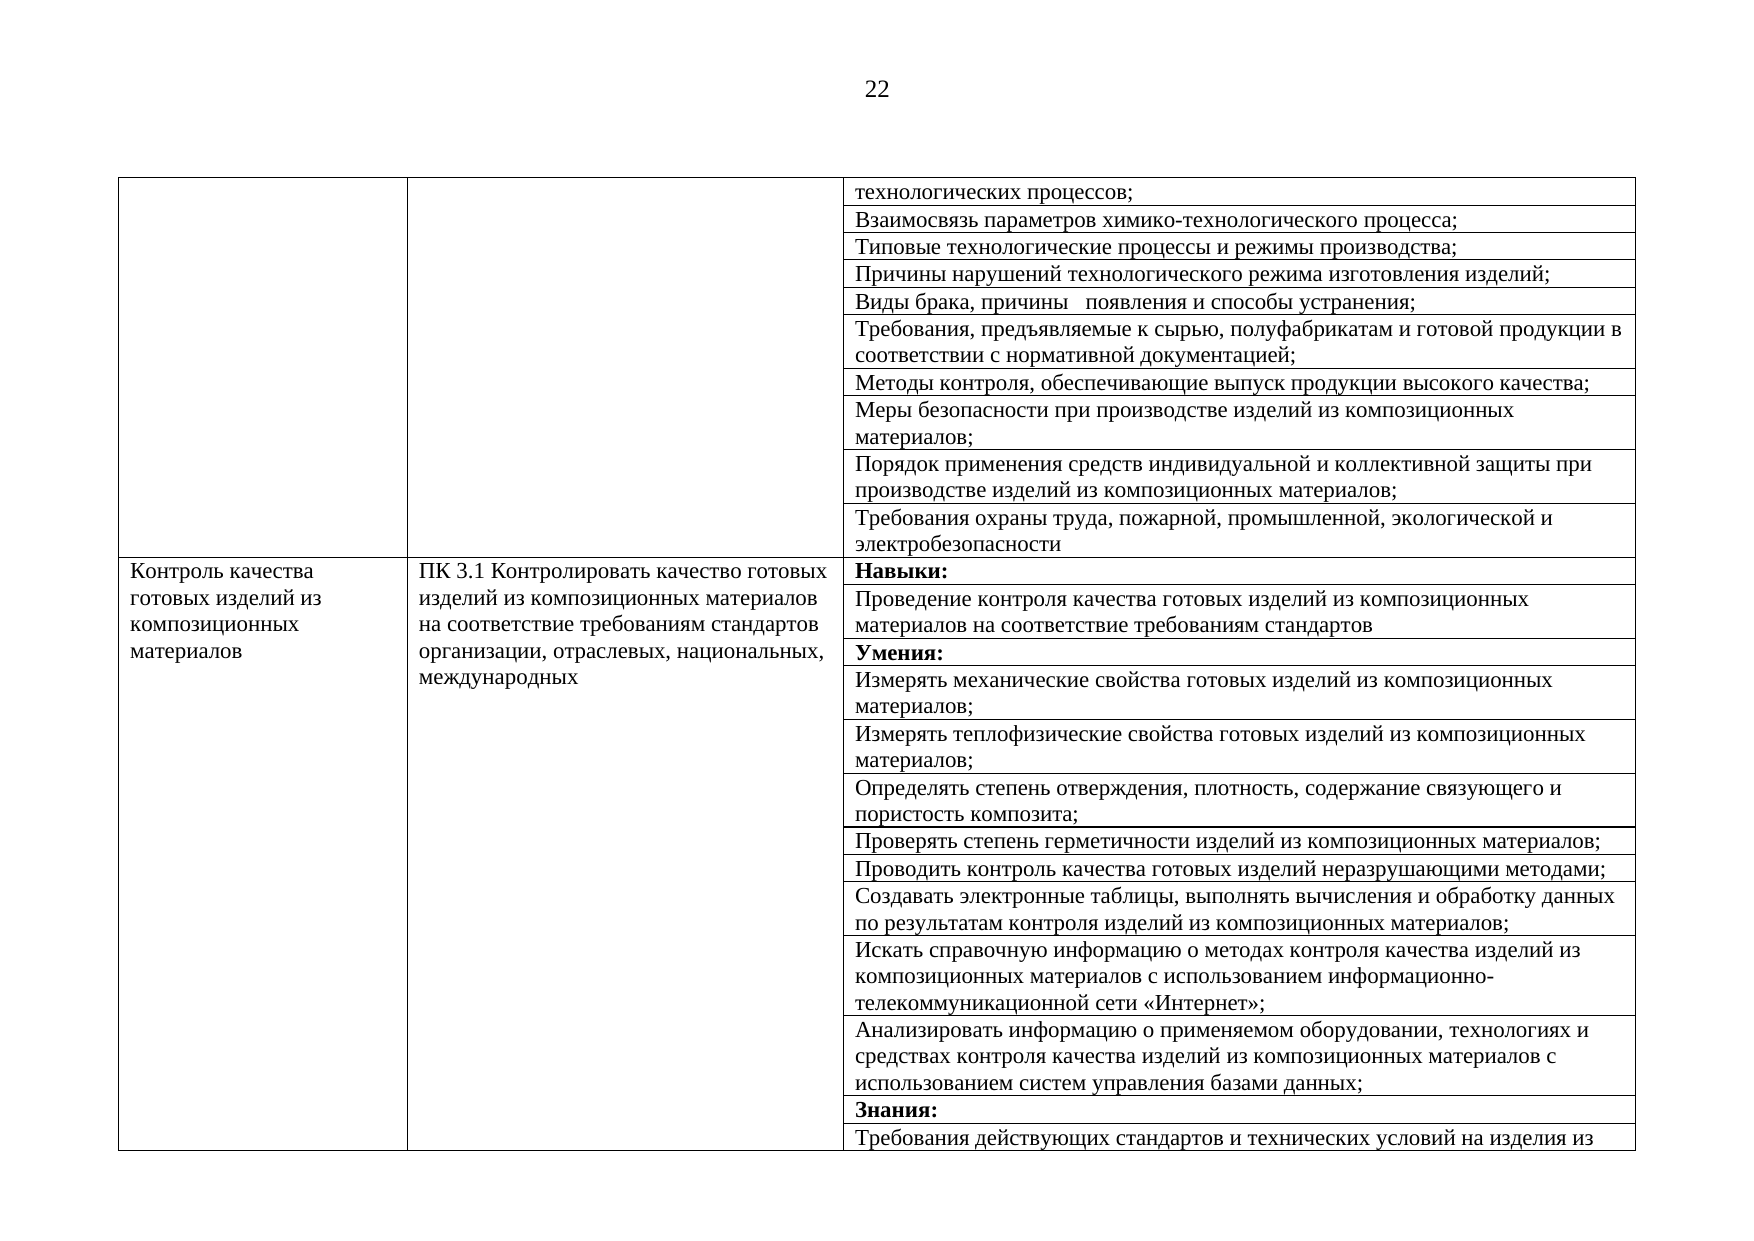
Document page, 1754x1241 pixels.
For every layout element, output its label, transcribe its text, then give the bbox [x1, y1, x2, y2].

table_cell Измерять механические свойства готовых изделий из композиционных материалов; [844, 666, 1635, 719]
table_cell Проведение контроля качества готовых изделий из композиционных материалов на соответствие требованиям стандартов [844, 585, 1635, 638]
table_cell Умения: [844, 639, 1635, 665]
table_cell Измерять теплофизические свойства готовых изделий из композиционных материалов; [844, 720, 1635, 773]
table_cell ПК 3.1 Контролировать качество готовых изделий из композиционных материалов на соответствие требованиям стандартов организации, отраслевых, национальных, международных [408, 558, 843, 1150]
table_cell Требования, предъявляемые к сырью, полуфабрикатам и готовой продукции в соответствии с нормативной документацией; [844, 315, 1635, 368]
table_cell Меры безопасности при производстве изделий из композиционных материалов; [844, 396, 1635, 449]
table_cell Типовые технологические процессы и режимы производства; [844, 233, 1635, 259]
table_cell Виды брака, причины появления и способы устранения; [844, 288, 1635, 314]
table_cell Проверять степень герметичности изделий из композиционных материалов; [844, 828, 1635, 854]
table_cell Анализировать информацию о применяемом оборудовании, технологиях и средствах контроля качества изделий из композиционных материалов с использованием систем управления базами данных; [844, 1016, 1635, 1095]
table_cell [844, 178, 1635, 204]
table_cell Методы контроля, обеспечивающие выпуск продукции высокого качества; [844, 369, 1635, 395]
table_cell Причины нарушений технологического режима изготовления изделий; [844, 260, 1635, 287]
table_cell Знания: [844, 1096, 1635, 1122]
table_cell Взаимосвязь параметров химико-технологического процесса; [844, 206, 1635, 232]
table_cell Проводить контроль качества готовых изделий неразрушающими методами; [844, 855, 1635, 881]
table_cell Искать справочную информацию о методах контроля качества изделий из композиционных материалов с использованием информационно-телекоммуникационной сети «Интернет»; [844, 936, 1635, 1015]
table_cell Контроль качества готовых изделий из композиционных материалов [119, 558, 407, 1150]
table_cell Требования охраны труда, пожарной, промышленной, экологической и электробезопасности [844, 504, 1635, 557]
table_cell Порядок применения средств индивидуальной и коллективной защиты при производстве изделий из композиционных материалов; [844, 450, 1635, 503]
table_cell Навыки: [844, 558, 1635, 584]
table_cell Определять степень отверждения, плотность, содержание связующего и пористость композита; [844, 774, 1635, 826]
table_cell Создавать электронные таблицы, выполнять вычисления и обработку данных по результатам контроля изделий из композиционных материалов; [844, 882, 1635, 935]
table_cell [844, 1124, 1635, 1150]
